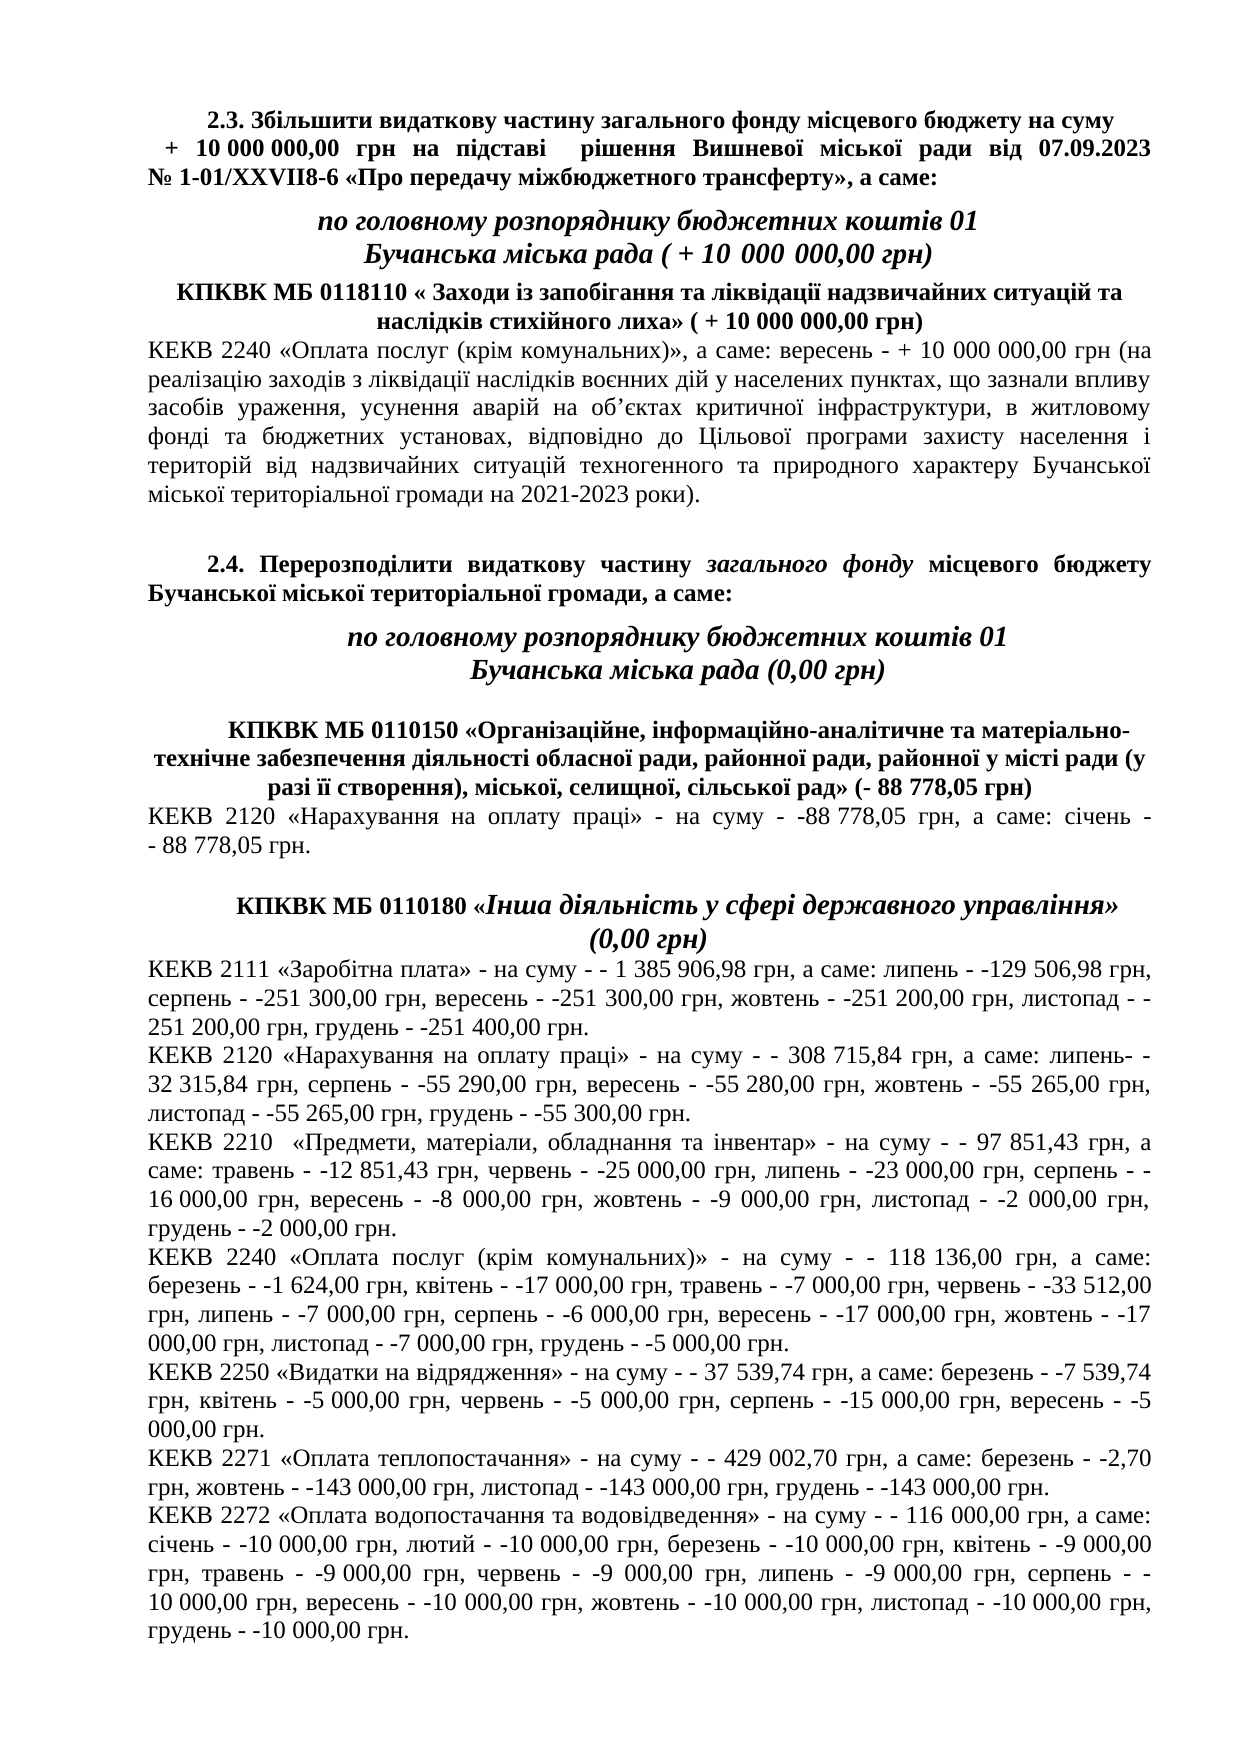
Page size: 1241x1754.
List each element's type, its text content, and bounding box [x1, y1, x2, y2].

text КПКВК МБ 0118110 « Заходи із запобігання та ліквідації надзвичайних ситуацій та наслідків стихійного лиха» ( + 10 000 000,00 грн) [148, 277, 1152, 335]
text по головному розпоряднику бюджетних коштів 01 [148, 203, 1152, 237]
text КЕКВ 2240 «Оплата послуг (крім комунальних)», а саме: вересень - + 10 000 000,00 грн (на реалізацію заходів з ліквідації наслідків воєнних дій у населених пунктах, що зазнали впливу засобів ураження, усунення аварій на об’єктах критичної інфраструктури, в житловому фонді та бюджетних установах, відповідно до Цільової програми захисту населення і територій від надзвичайних ситуацій техногенного та природного характеру Бучанської міської територіальної громади на 2021-2023 роки). [148, 335, 1152, 507]
text КЕКВ 2250 «Видатки на відрядження» - на суму - - 37 539,74 грн, а саме: березень - -7 539,74 грн, квітень - -5 000,00 грн, червень - -5 000,00 грн, серпень - -15 000,00 грн, вересень - -5 000,00 грн. [148, 1357, 1152, 1443]
text КЕКВ 2271 «Оплата теплопостачання» - на суму - - 429 002,70 грн, а саме: березень - -2,70 грн, жовтень - -143 000,00 грн, листопад - -143 000,00 грн, грудень - -143 000,00 грн. [148, 1443, 1152, 1501]
text КЕКВ 2272 «Оплата водопостачання та водовідведення» - на суму - - 116 000,00 грн, а саме: січень - -10 000,00 грн, лютий - -10 000,00 грн, березень - -10 000,00 грн, квітень - -9 000,00 грн, травень - -9 000,00 грн, червень - -9 000,00 грн, липень - -9 000,00 грн, серпень - -10 000,00 грн, вересень - -10 000,00 грн, жовтень - -10 000,00 грн, листопад - -10 000,00 грн, грудень - -10 000,00 грн. [148, 1501, 1152, 1644]
text КПКВК МБ 0110180 «Інша діяльність у сфері державного управління» (0,00 грн) [148, 887, 1152, 954]
text КЕКВ 2240 «Оплата послуг (крім комунальних)» - на суму - - 118 136,00 грн, а саме: березень - -1 624,00 грн, квітень - -17 000,00 грн, травень - -7 000,00 грн, червень - -33 512,00 грн, липень - -7 000,00 грн, серпень - -6 000,00 грн, вересень - -17 000,00 грн, жовтень - -17 000,00 грн, листопад - -7 000,00 грн, грудень - -5 000,00 грн. [148, 1242, 1152, 1357]
text 2.3. Збільшити видаткову частину загального фонду місцевого бюджету на суму [148, 105, 1152, 133]
text Бучанська міська рада ( + 10 000 000,00 грн) [148, 237, 1152, 270]
text КЕКВ 2120 «Нарахування на оплату праці» - на суму - - 308 715,84 грн, а саме: липень- -32 315,84 грн, серпень - -55 290,00 грн, вересень - -55 280,00 грн, жовтень - -55 265,00 грн, листопад - -55 265,00 грн, грудень - -55 300,00 грн. [148, 1041, 1152, 1127]
text КПКВК МБ 0110150 «Організаційне, інформаційно-аналітичне та матеріально-технічне забезпечення діяльності обласної ради, районної ради, районної у місті ради (у разі її створення), міської, селищної, сільської рад» (- 88 778,05 грн) [148, 715, 1152, 801]
text КЕКВ 2111 «Заробітна плата» - на суму - - 1 385 906,98 грн, а саме: липень - -129 506,98 грн, серпень - -251 300,00 грн, вересень - -251 300,00 грн, жовтень - -251 200,00 грн, листопад - -251 200,00 грн, грудень - -251 400,00 грн. [148, 954, 1152, 1041]
text КЕКВ 2210 «Предмети, матеріали, обладнання та інвентар» - на суму - - 97 851,43 грн, а саме: травень - -12 851,43 грн, червень - -25 000,00 грн, липень - -23 000,00 грн, серпень - -16 000,00 грн, вересень - -8 000,00 грн, жовтень - -9 000,00 грн, листопад - -2 000,00 грн, грудень - -2 000,00 грн. [148, 1127, 1152, 1242]
text КЕКВ 2120 «Нарахування на оплату праці» - на суму - -88 778,05 грн, а саме: січень - - 88 778,05 грн. [148, 801, 1152, 858]
text 2.4. Перерозподілити видаткову частину загального фонду місцевого бюджету Бучанської міської територіальної громади, а саме: [148, 548, 1152, 607]
text + 10 000 000,00 грн на підставі рішення Вишневої міської ради від 07.09.2023 № 1-01/ХХVІІ8-6 «Про передачу міжбюджетного трансферту», а саме: [847, 162, 1152, 191]
text + 10 000 000,00 грн на підставі рішення Вишневої міської ради від 07.09.2023 № 1-01/ХХVІІ8-6 «Про передачу міжбюджетного трансферту», а саме: [148, 133, 1152, 162]
text Бучанська міська рада (0,00 грн) [148, 652, 1152, 686]
text по головному розпоряднику бюджетних коштів 01 [148, 619, 1152, 652]
